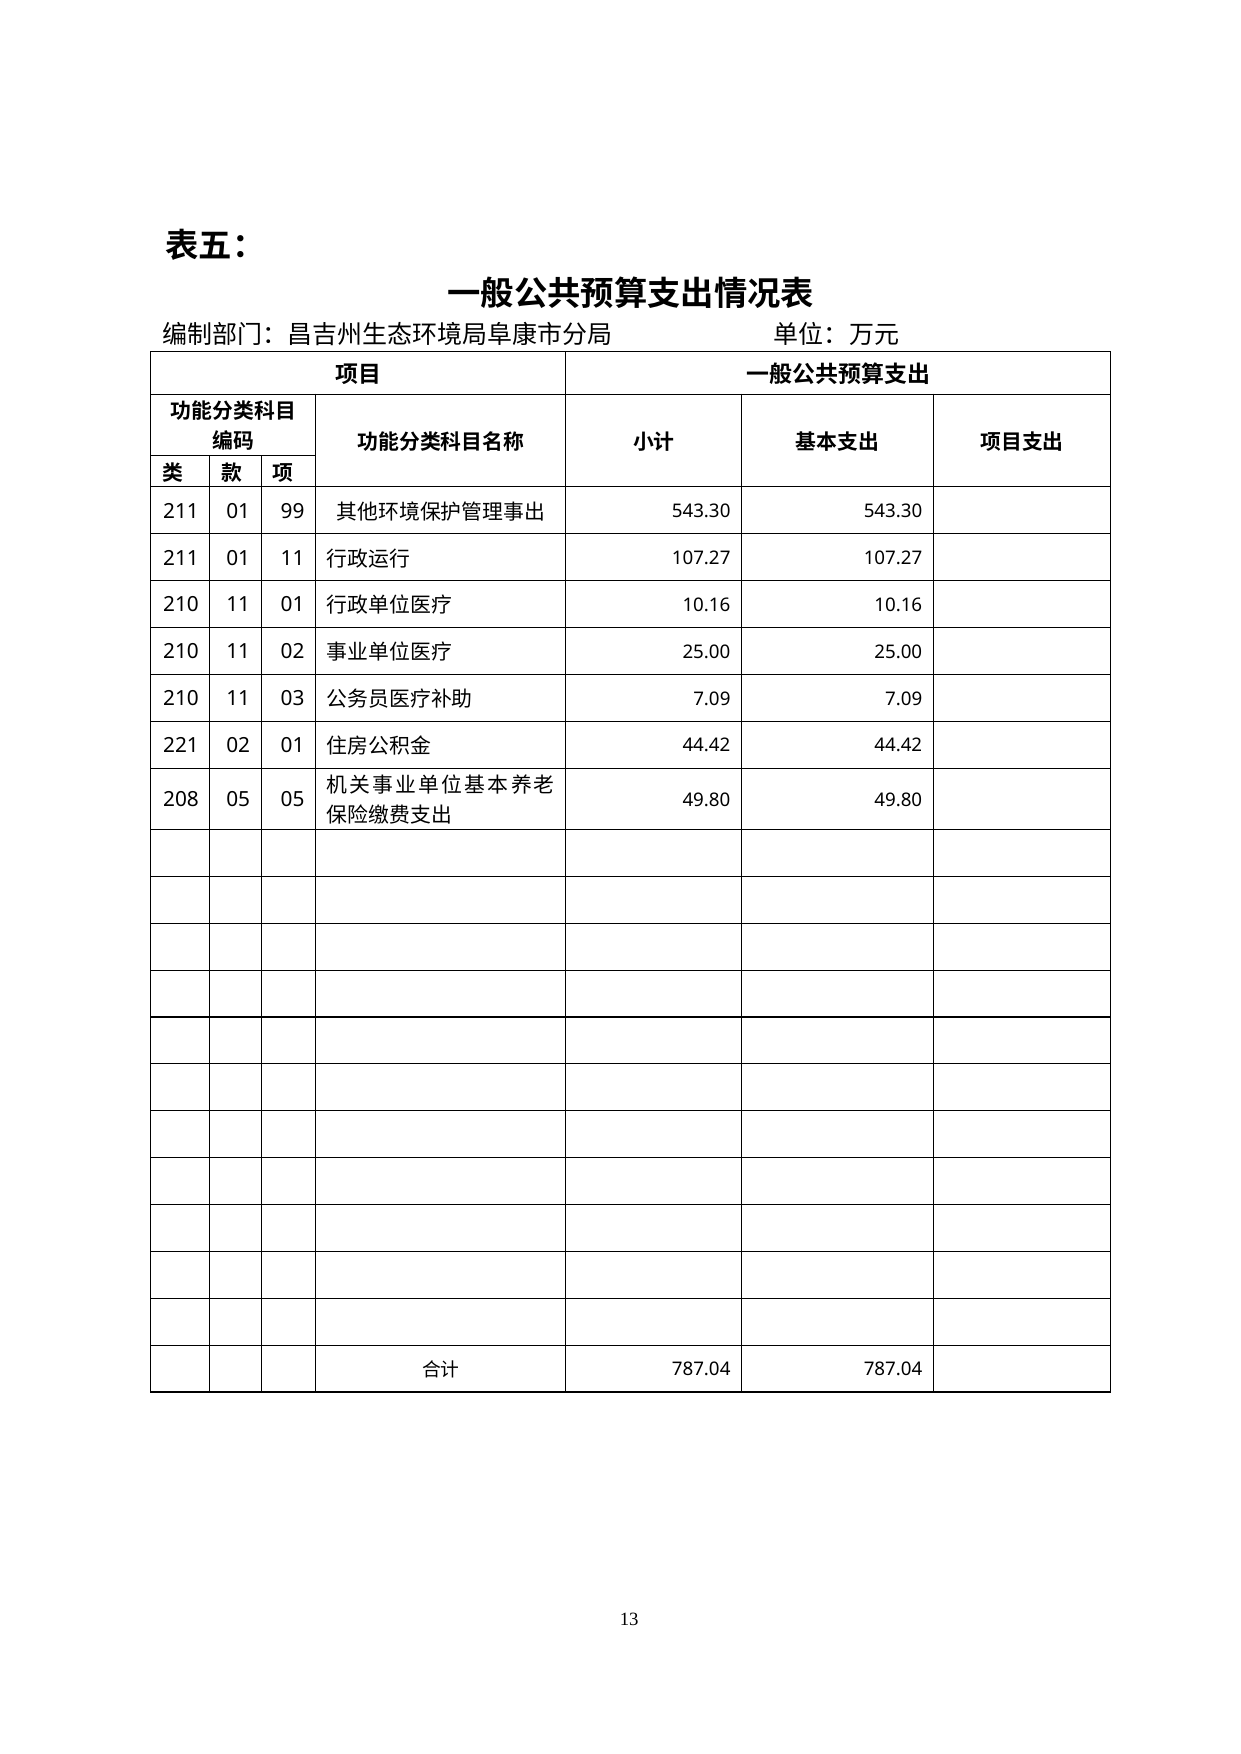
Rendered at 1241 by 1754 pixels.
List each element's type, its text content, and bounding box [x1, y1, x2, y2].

table_cell 11 [210, 581, 261, 627]
table_cell [566, 924, 741, 969]
table_cell [934, 534, 1110, 580]
table_cell [934, 1018, 1110, 1063]
table_cell 行政运行 [316, 534, 565, 580]
table_cell [151, 1205, 209, 1251]
table_cell 住房公积金 [316, 722, 565, 767]
table_cell 49.80 [566, 769, 741, 829]
table_cell [934, 877, 1110, 923]
table_cell [262, 1111, 315, 1157]
table_cell [210, 1018, 261, 1063]
table_cell [934, 487, 1110, 533]
table_cell 小计 [566, 395, 741, 486]
table_cell [742, 1252, 933, 1298]
table_cell 01 [262, 581, 315, 627]
table_cell 02 [210, 722, 261, 767]
text 表五： [165, 218, 1092, 267]
table_cell 787.04 [742, 1346, 933, 1391]
table_cell [151, 877, 209, 923]
table_cell 787.04 [566, 1346, 741, 1391]
table_cell [210, 1346, 261, 1391]
table_cell [316, 1064, 565, 1110]
table_cell [742, 1205, 933, 1251]
table_cell 05 [262, 769, 315, 829]
table_cell [151, 1111, 209, 1157]
table_cell 行政单位医疗 [316, 581, 565, 627]
table_cell [151, 1252, 209, 1298]
table_cell [262, 971, 315, 1016]
table_cell [262, 1346, 315, 1391]
table_cell 公务员医疗补助 [316, 675, 565, 721]
table_cell 项目 [151, 352, 565, 393]
table_cell [210, 1205, 261, 1251]
table_header 一般公共预算支出情况表 编制部门：昌吉州生态环境局阜康市分局 单位：万元 [151, 267, 1110, 351]
table_cell [566, 1064, 741, 1110]
table_cell [262, 1064, 315, 1110]
table_cell 01 [210, 487, 261, 533]
table_cell [566, 971, 741, 1016]
table_cell 25.00 [566, 628, 741, 674]
table_cell [316, 830, 565, 876]
table_cell 功能分类科目编码 [151, 395, 315, 455]
table_cell [934, 769, 1110, 829]
table_cell [210, 1111, 261, 1157]
table_cell [262, 1205, 315, 1251]
table_cell [934, 722, 1110, 767]
table_cell [151, 830, 209, 876]
table_cell [316, 1299, 565, 1344]
table_cell [934, 675, 1110, 721]
table_cell 11 [210, 628, 261, 674]
table_cell [934, 1205, 1110, 1251]
table_cell [210, 1158, 261, 1204]
table_cell 44.42 [742, 722, 933, 767]
table_cell [316, 971, 565, 1016]
table_cell 11 [262, 534, 315, 580]
table_cell [566, 830, 741, 876]
table_cell [934, 1064, 1110, 1110]
table_cell 事业单位医疗 [316, 628, 565, 674]
table_cell 49.80 [742, 769, 933, 829]
table_cell [934, 830, 1110, 876]
table_cell [566, 1158, 741, 1204]
table_cell [210, 1064, 261, 1110]
table_cell 25.00 [742, 628, 933, 674]
table_cell [210, 971, 261, 1016]
table_cell 10.16 [566, 581, 741, 627]
table_cell [934, 1252, 1110, 1298]
table_cell 10.16 [742, 581, 933, 627]
table_cell 107.27 [742, 534, 933, 580]
table_cell [151, 1346, 209, 1391]
table_cell 一般公共预算支出 [566, 352, 1110, 393]
table_cell [566, 1111, 741, 1157]
table_cell 221 [151, 722, 209, 767]
table_cell [316, 924, 565, 969]
table_cell 03 [262, 675, 315, 721]
table_cell 44.42 [566, 722, 741, 767]
table_cell 01 [210, 534, 261, 580]
table_cell [151, 1064, 209, 1110]
table_cell 107.27 [566, 534, 741, 580]
table_cell [316, 1252, 565, 1298]
table_cell 其他环境保护管理事出 [316, 487, 565, 533]
table_cell 7.09 [566, 675, 741, 721]
table_cell 款 [210, 456, 261, 486]
table_cell 11 [210, 675, 261, 721]
table_cell [151, 971, 209, 1016]
table_cell 208 [151, 769, 209, 829]
table_cell 210 [151, 675, 209, 721]
table_cell 基本支出 [742, 395, 933, 486]
table_cell [316, 877, 565, 923]
table_cell [566, 1299, 741, 1344]
table_cell [210, 924, 261, 969]
table_cell 项目支出 [934, 395, 1110, 486]
table_cell [151, 924, 209, 969]
table_cell [742, 924, 933, 969]
table_cell [210, 1252, 261, 1298]
table_cell [262, 1158, 315, 1204]
table_cell [262, 877, 315, 923]
table_cell [316, 1205, 565, 1251]
table_cell [566, 1205, 741, 1251]
table_cell [934, 1346, 1110, 1391]
table_cell 211 [151, 534, 209, 580]
table_cell 机关事业单位基本养老保险缴费支出 [316, 769, 565, 829]
table_cell [151, 1158, 209, 1204]
table_cell [262, 1018, 315, 1063]
table_cell [742, 1111, 933, 1157]
table_cell 合计 [316, 1346, 565, 1391]
table_cell 项 [262, 456, 315, 486]
table_cell 210 [151, 581, 209, 627]
table_cell 01 [262, 722, 315, 767]
table_cell [316, 1111, 565, 1157]
table_cell [742, 1064, 933, 1110]
table_cell [934, 1299, 1110, 1344]
table_cell [566, 1252, 741, 1298]
table_cell 类 [151, 456, 209, 486]
table_cell [316, 1158, 565, 1204]
table_cell 05 [210, 769, 261, 829]
table_cell 211 [151, 487, 209, 533]
table_cell [934, 971, 1110, 1016]
table_cell 功能分类科目名称 [316, 395, 565, 486]
table_cell [934, 924, 1110, 969]
table_cell [742, 877, 933, 923]
table_cell [151, 1299, 209, 1344]
table_cell [742, 1299, 933, 1344]
table_cell [316, 1018, 565, 1063]
table_cell [742, 1018, 933, 1063]
table_cell [151, 1018, 209, 1063]
table_cell [262, 924, 315, 969]
table_cell [262, 830, 315, 876]
table_cell [262, 1252, 315, 1298]
table_cell [742, 1158, 933, 1204]
table_cell [742, 971, 933, 1016]
table_cell [566, 877, 741, 923]
table_cell [934, 1111, 1110, 1157]
table_cell [210, 830, 261, 876]
table_cell [566, 1018, 741, 1063]
table_cell 210 [151, 628, 209, 674]
table_cell 99 [262, 487, 315, 533]
table_cell [742, 830, 933, 876]
table_cell [934, 1158, 1110, 1204]
table_cell [210, 877, 261, 923]
table_cell 02 [262, 628, 315, 674]
table_cell [934, 628, 1110, 674]
table_cell [934, 581, 1110, 627]
table_cell [210, 1299, 261, 1344]
table_cell 7.09 [742, 675, 933, 721]
table_cell [262, 1299, 315, 1344]
table_cell 543.30 [566, 487, 741, 533]
table_cell 543.30 [742, 487, 933, 533]
